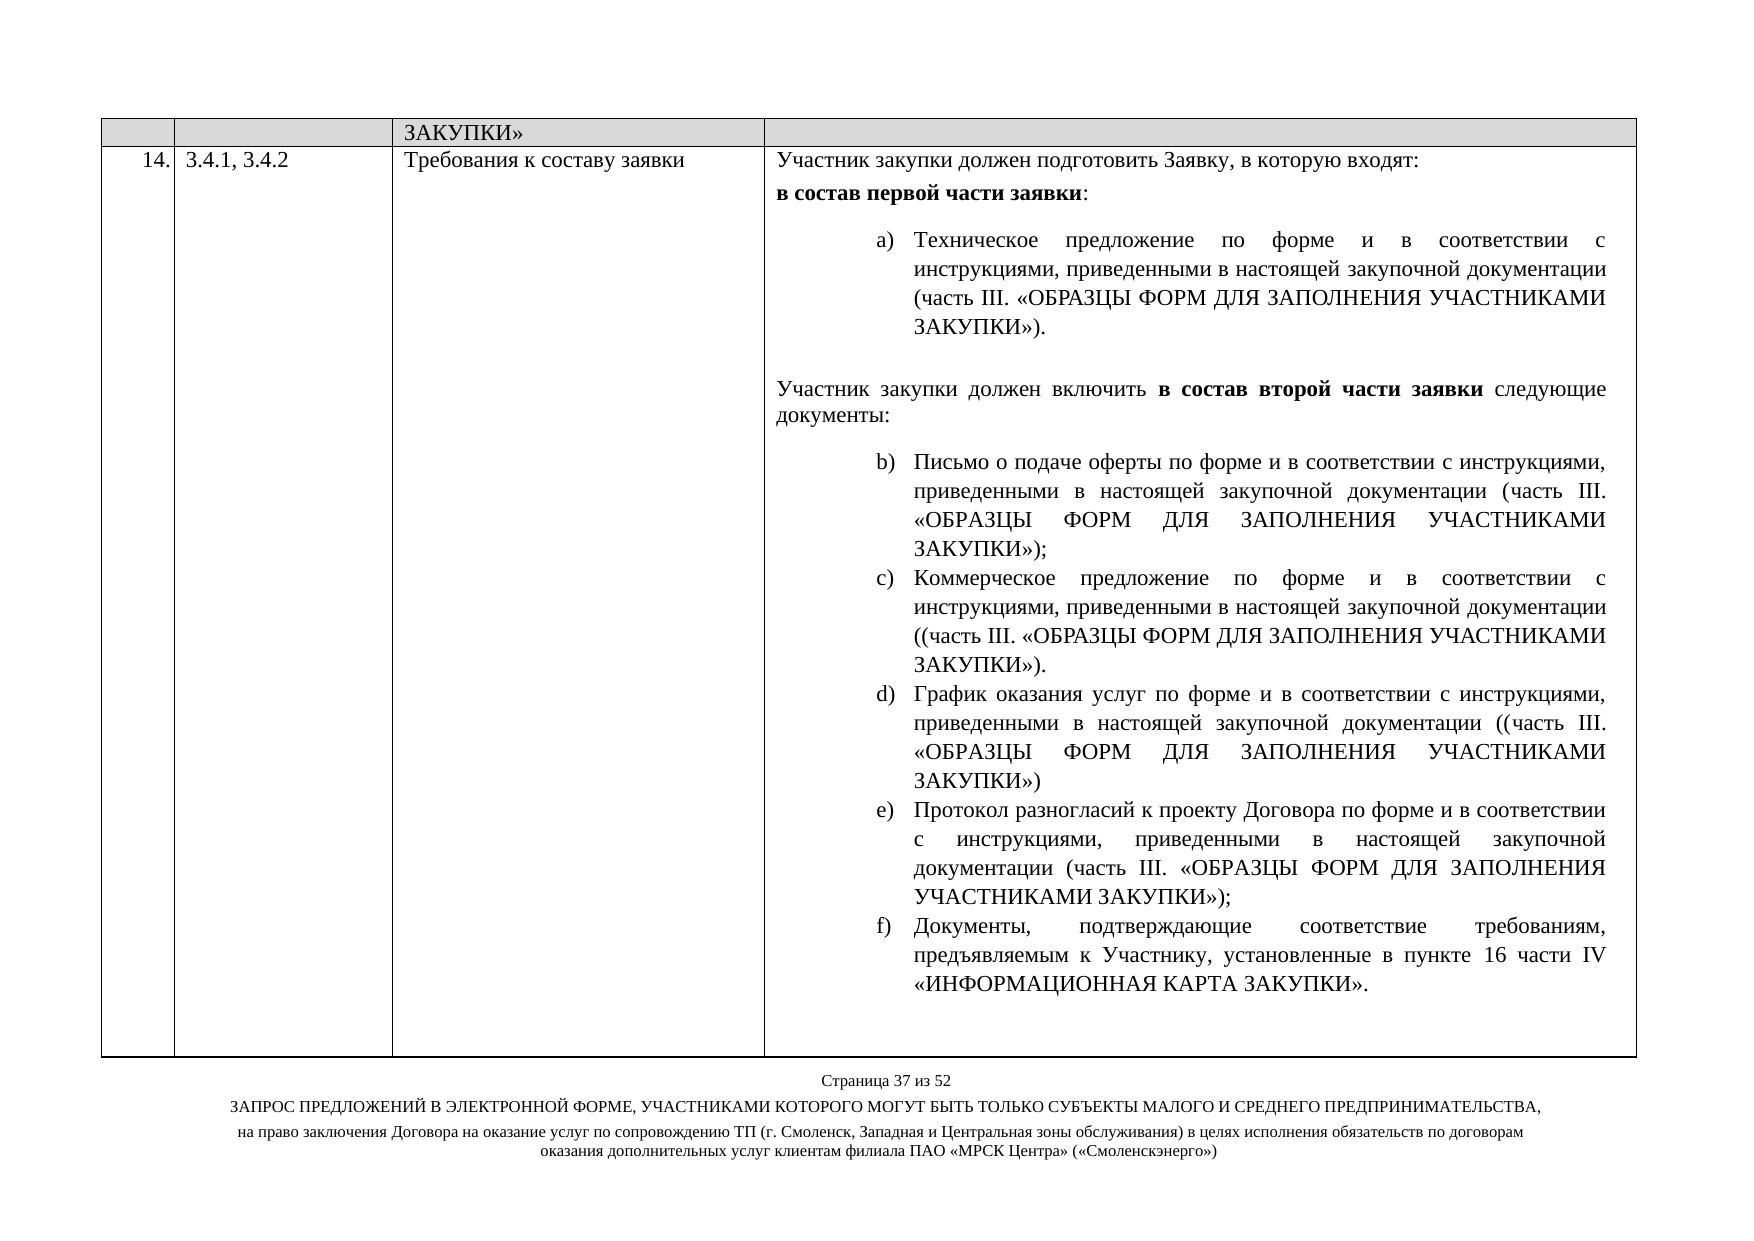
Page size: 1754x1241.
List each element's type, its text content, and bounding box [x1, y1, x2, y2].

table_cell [393, 119, 764, 146]
table_cell [102, 119, 174, 146]
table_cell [765, 119, 1636, 146]
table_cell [393, 147, 764, 1056]
table_cell 1.6.3 [175, 119, 392, 146]
table_cell [102, 147, 174, 1056]
table_cell 3.4.1, 3.4.2 [175, 147, 392, 1056]
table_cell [765, 147, 1636, 1056]
